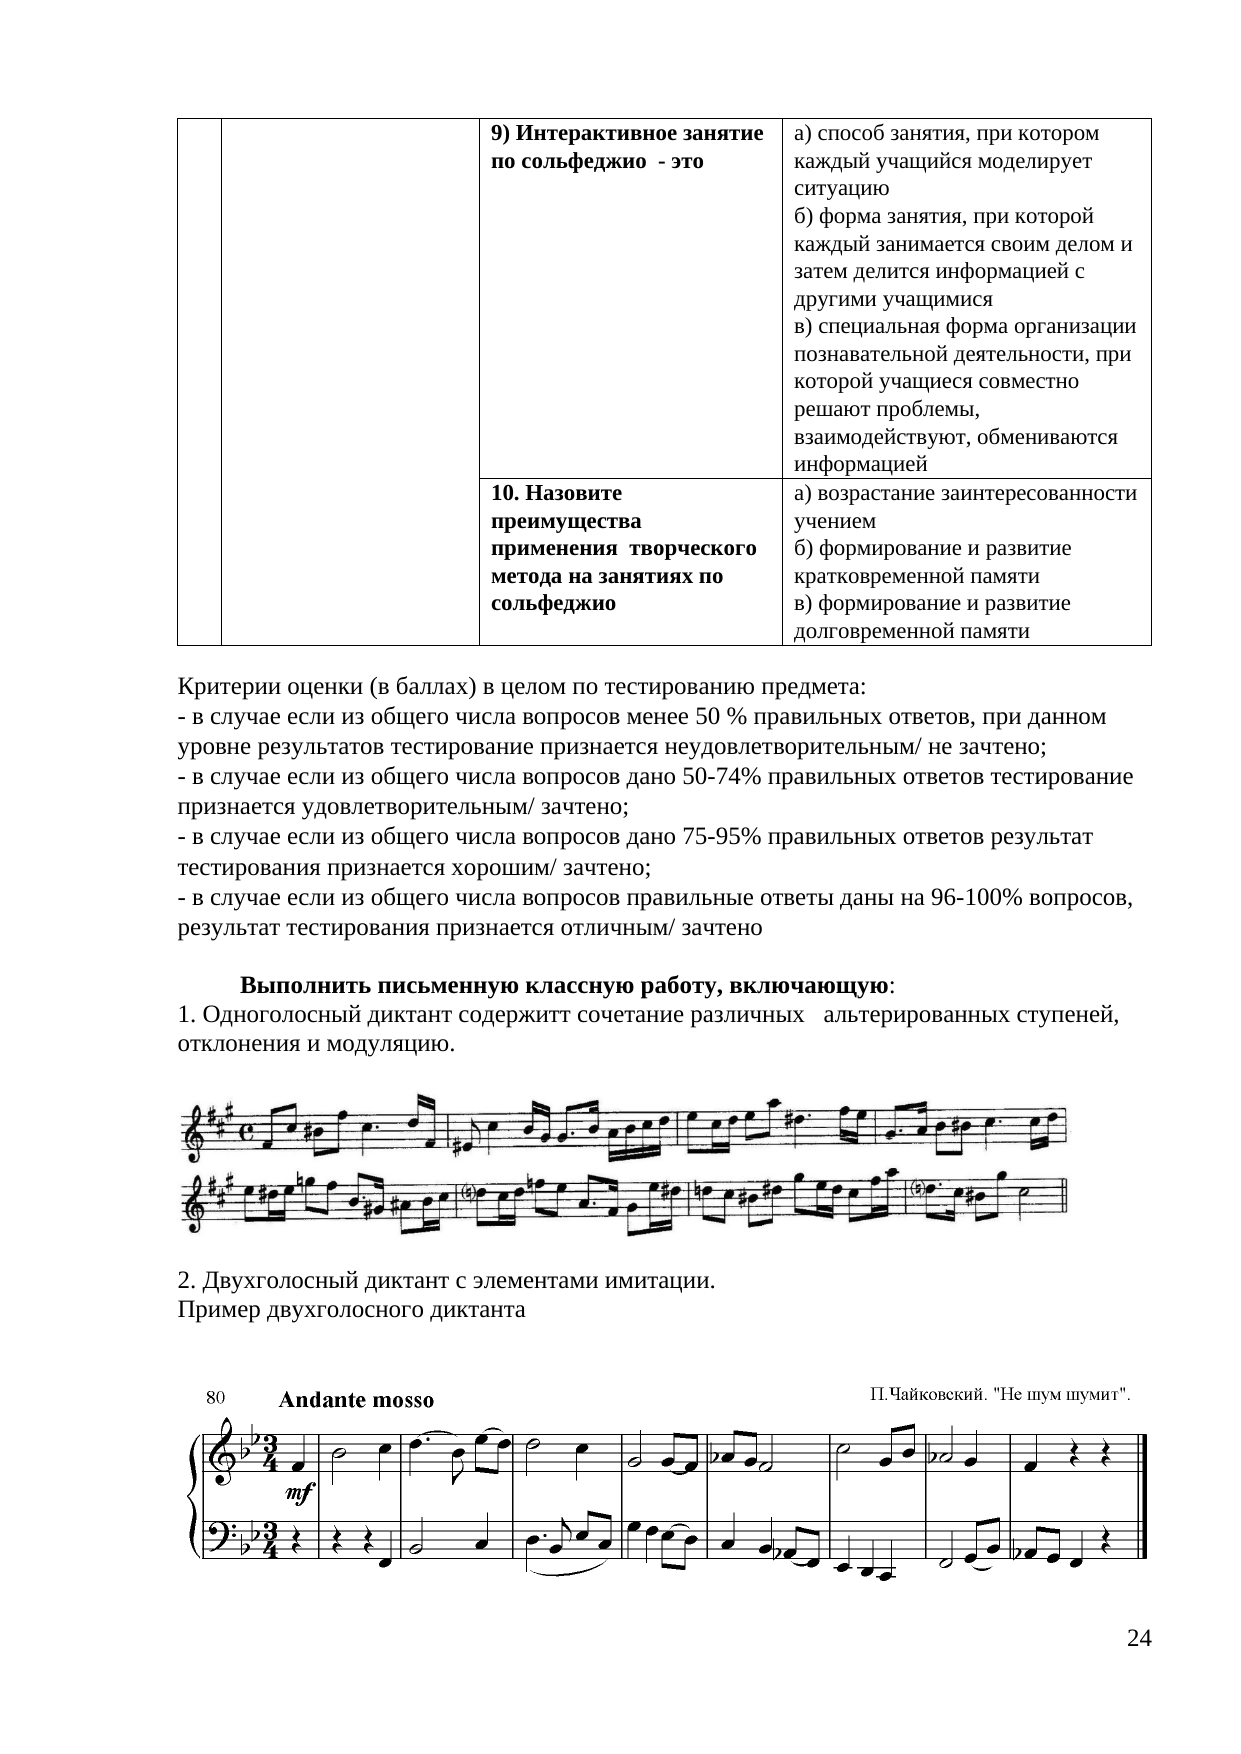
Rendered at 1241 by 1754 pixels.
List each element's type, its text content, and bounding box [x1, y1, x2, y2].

text Критерии оценки (в баллах) в целом по тестированию предмета: [177, 671, 1152, 700]
text 2. Двухголосный диктант с элементами имитации. [177, 1265, 1152, 1294]
text - в случае если из общего числа вопросов дано 75-95% правильных ответов результат тестирования признается хорошим/ зачтено; [177, 821, 1152, 880]
picture [177, 1090, 1072, 1237]
table_cell 10. Назовите преимущества применения творческого метода на занятиях по сольфеджио [480, 479, 782, 645]
text 1. Одноголосный диктант содержитт сочетание различных альтерированных ступеней, отклонения и модуляцию. [177, 999, 1152, 1057]
picture [177, 1380, 1152, 1587]
table_cell а) способ занятия, при котором каждый учащийся моделирует ситуацию б) форма занятия, при которой каждый занимается своим делом и затем делится информацией с другими учащимися в) специальная форма организации познавательной деятельности, при которой учащиеся совместно решают проблемы, взаимодействуют, обмениваются информацией [783, 119, 1151, 478]
text - в случае если из общего числа вопросов правильные ответы даны на 96-100% вопросов, результат тестирования признается отличным/ зачтено [177, 882, 1152, 941]
table_cell 9) Интерактивное занятие по сольфеджио - это [480, 119, 782, 478]
text Выполнить письменную классную работу, включающую: [177, 971, 1152, 999]
table_cell а) возрастание заинтересованности учением б) формирование и развитие кратковременной памяти в) формирование и развитие долговременной памяти [783, 479, 1151, 645]
text - в случае если из общего числа вопросов дано 50-74% правильных ответов тестирование признается удовлетворительным/ зачтено; [177, 761, 1152, 820]
text Пример двухголосного диктанта [177, 1294, 1152, 1323]
text - в случае если из общего числа вопросов менее 50 % правильных ответов, при данном уровне результатов тестирование признается неудовлетворительным/ не зачтено; [177, 701, 1152, 760]
